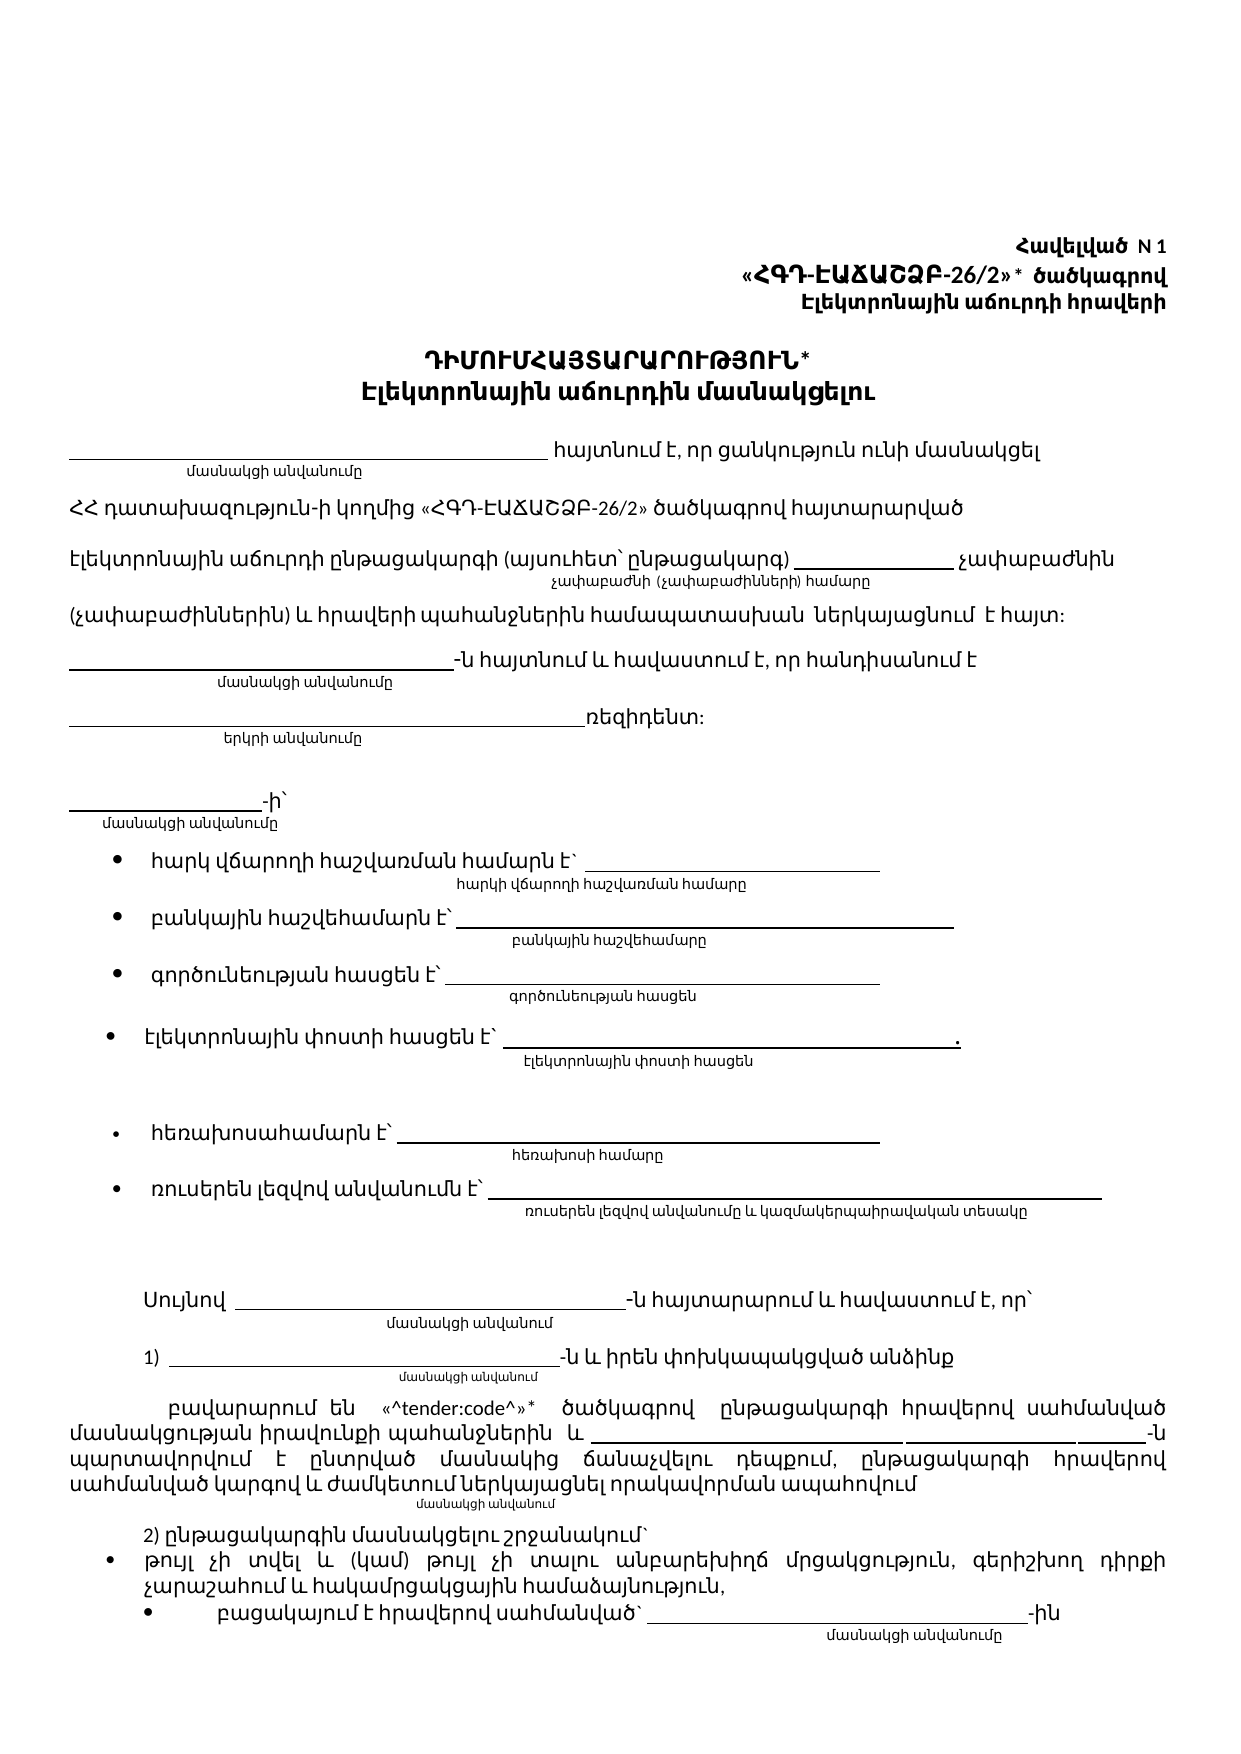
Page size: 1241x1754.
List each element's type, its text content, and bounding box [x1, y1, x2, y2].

list էլեկտրոնային փոստի հասցեն է` . [107, 1018, 1167, 1052]
list բանկային հաշվեհամարն է՝ [113, 906, 1167, 931]
text 1) -ն և իրեն փոխկապակցված անձինք [69, 1344, 1167, 1370]
list բացակայում է հրավերով սահմանված` -ին [69, 1598, 1167, 1627]
subtitle Էլեկտրոնային աճուրդին մասնակցելու [69, 376, 1167, 406]
text չափաբաժնի (չափաբաժինների) համարը [69, 572, 1167, 602]
text ԴԻՄՈՒՄՀԱՅՏԱՐԱՐՈՒԹՅՈՒՆ* [69, 345, 1167, 376]
text հայտնում է, որ ցանկություն ունի մասնակցել [69, 437, 1167, 462]
list թույլ չի տվել և (կամ) թույլ չի տալու անբարեխիղճ մրցակցություն, գերիշխող դիրքի չարաշահում և հակամրցակցային համաձայնություն, [107, 1548, 1167, 1598]
text էլեկտրոնային աճուրդի ընթացակարգի (այսուհետ՝ ընթացակարգ) չափաբաժնին [69, 546, 1167, 572]
text ռուսերեն լեզվով անվանումը և կազմակերպաիրավական տեսակը [69, 1202, 1167, 1232]
text մասնակցի անվանում [69, 1370, 1167, 1395]
text մասնակցի անվանում [69, 1497, 1167, 1522]
text բավարարում են «^tender:code^»* ծածկագրով ընթացակարգի հրավերով սահմանված մասնակցության իրավունքի պահանջներին և -ն պարտավորվում է ընտրված մասնակից ճանաչվելու դեպքում, ընթացակարգի հրավերով սահմանված կարգով և ժամկետում ներկայացնել որակավորման ապահովում [69, 1395, 1167, 1497]
text ռեզիդենտ: [69, 704, 1167, 729]
text ՀՀ դատախազություն-ի կողմից «ՀԳԴ-ԷԱՃԱՇՁԲ-26/2» ծածկագրով հայտարարված [69, 493, 1167, 521]
text Հավելված N 1 [69, 233, 1167, 259]
list ռուսերեն լեզվով անվանումն է՝ [113, 1177, 1167, 1202]
text բանկային հաշվեհամարը [438, 931, 1167, 962]
text Էլեկտրոնային աճուրդի հրավերի [69, 289, 1167, 315]
list հեռախոսահամարն է՝ [113, 1121, 1167, 1146]
text մասնակցի անվանում [69, 1314, 1167, 1344]
list գործունեության հասցեն է՝ [113, 962, 1167, 987]
text մասնակցի անվանումը [69, 462, 1167, 493]
text մասնակցի անվանումը [69, 1627, 1167, 1657]
text մասնակցի անվանումը [69, 814, 1167, 844]
text -ն հայտնում և հավաստում է, որ հանդիսանում է [69, 643, 1167, 673]
text երկրի անվանումը [69, 729, 1167, 760]
text (չափաբաժիններին) և հրավերի պահանջներին համապատասխան ներկայացնում է հայտ: [69, 602, 1167, 628]
text հեռախոսի համարը [438, 1146, 1167, 1177]
text էլեկտրոնային փոստի հասցեն [364, 1052, 1167, 1082]
text -ի՝ [69, 789, 1167, 814]
text 2) ընթացակարգին մասնակցելու շրջանակում` [69, 1522, 1167, 1548]
text «ՀԳԴ-ԷԱՃԱՇՁԲ-26/2»* ծածկագրով [69, 259, 1167, 289]
text գործունեության հասցեն [69, 987, 1167, 1018]
list հարկ վճարողի հաշվառման համարն է` [113, 844, 1167, 875]
text Սույնով -ն հայտարարում և հավաստում է, որ՝ [69, 1283, 1167, 1314]
text հարկի վճարողի հաշվառման համարը [69, 875, 1167, 906]
text մասնակցի անվանումը [69, 673, 1167, 704]
